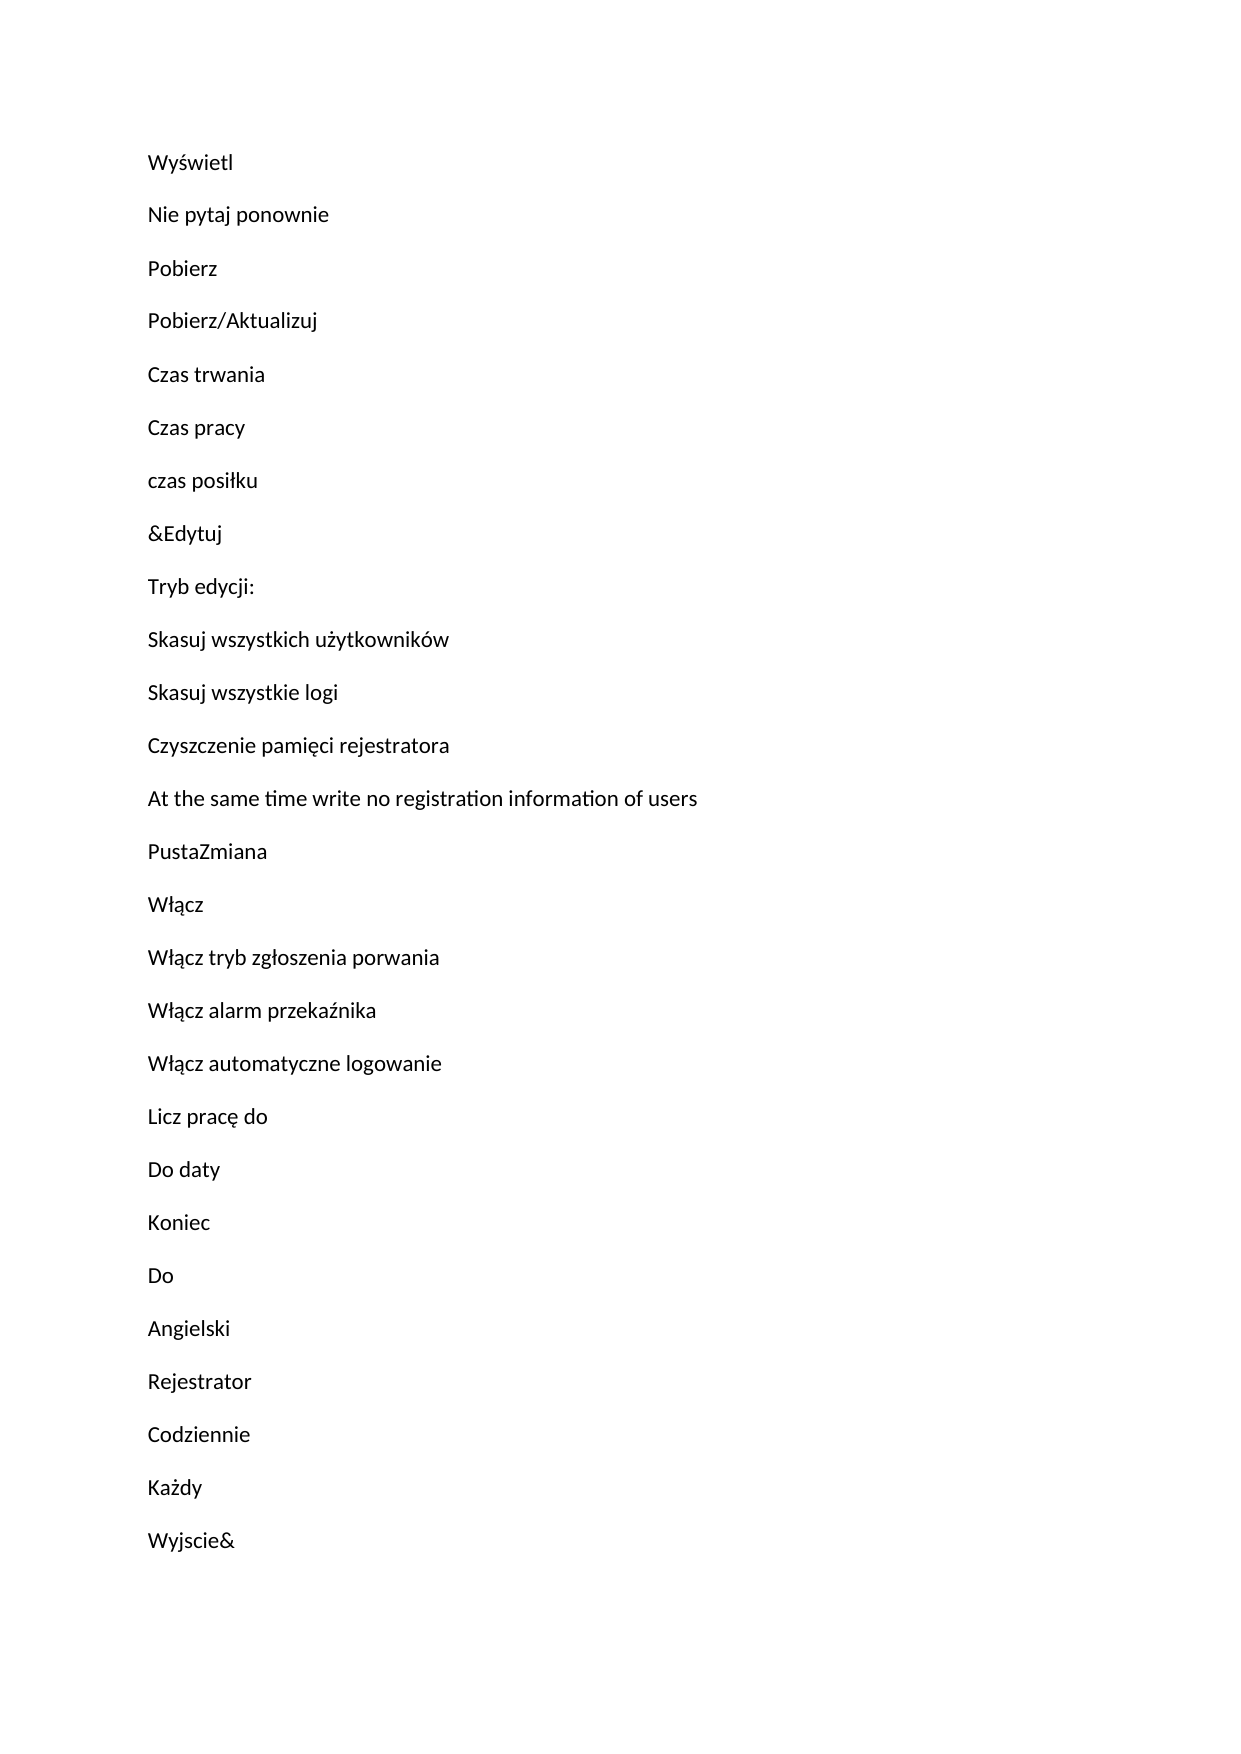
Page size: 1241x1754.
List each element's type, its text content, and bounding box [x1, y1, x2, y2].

text Do daty [148, 1155, 1093, 1183]
text Pobierz [148, 254, 1093, 282]
text Codziennie [148, 1420, 1093, 1448]
text Koniec [148, 1208, 1093, 1236]
text Włącz automatyczne logowanie [148, 1049, 1093, 1077]
text Skasuj wszystkich użytkowników [148, 625, 1093, 653]
text Czas pracy [148, 413, 1093, 441]
text Czyszczenie pamięci rejestratora [148, 731, 1093, 759]
text Do [148, 1261, 1093, 1289]
text PustaZmiana [148, 837, 1093, 865]
text Licz pracę do [148, 1102, 1093, 1130]
text Czas trwania [148, 360, 1093, 388]
text Rejestrator [148, 1367, 1093, 1395]
text Tryb edycji: [148, 572, 1093, 600]
text Każdy [148, 1473, 1093, 1501]
text Włącz alarm przekaźnika [148, 996, 1093, 1024]
text czas posiłku [148, 466, 1093, 494]
text At the same time write no registration information of users [148, 784, 1093, 812]
text Angielski [148, 1314, 1093, 1342]
text Skasuj wszystkie logi [148, 678, 1093, 706]
text Pobierz/Aktualizuj [148, 307, 1093, 335]
text Nie pytaj ponownie [148, 201, 1093, 229]
text Włącz [148, 890, 1093, 918]
text &Edytuj [148, 519, 1093, 547]
text Wyjscie& [148, 1526, 1093, 1554]
text Wyświetl [148, 148, 1093, 176]
text Włącz tryb zgłoszenia porwania [148, 943, 1093, 971]
